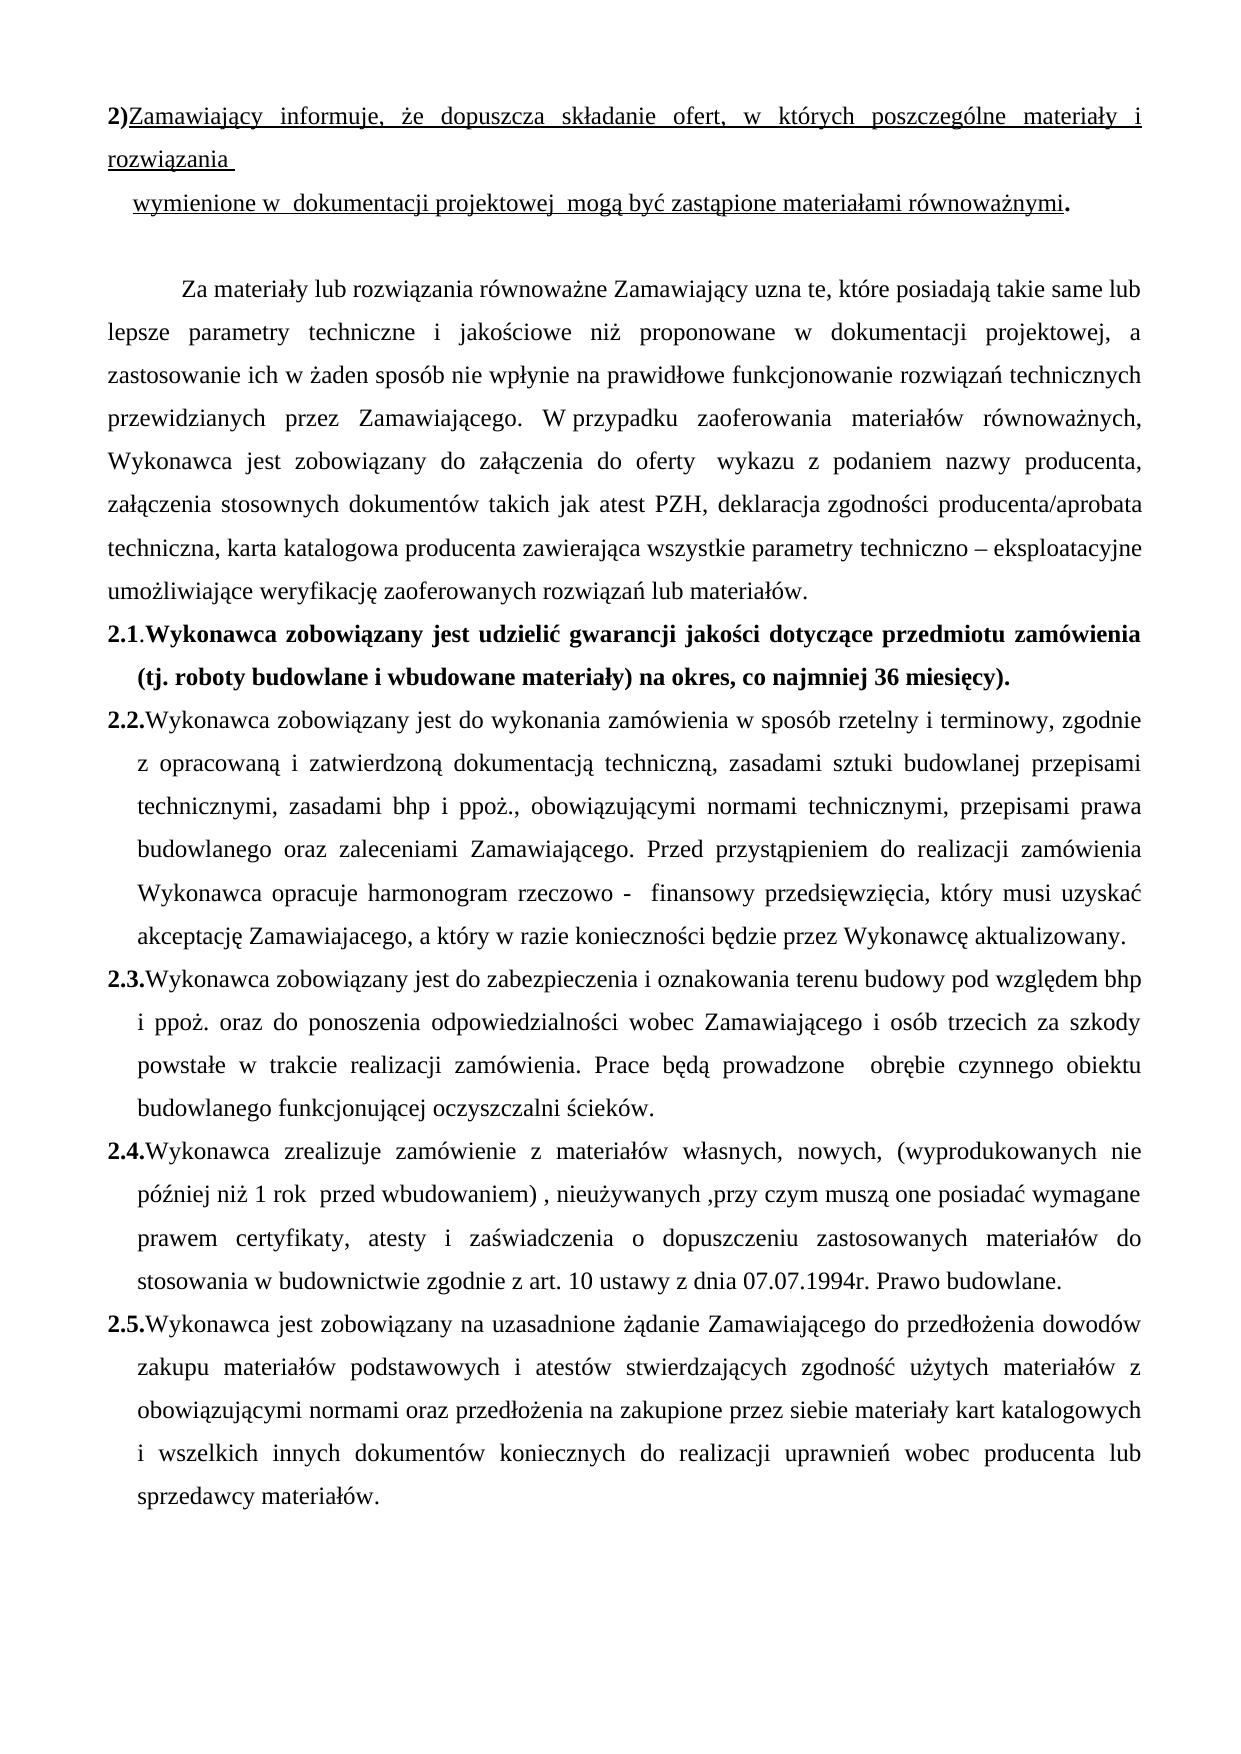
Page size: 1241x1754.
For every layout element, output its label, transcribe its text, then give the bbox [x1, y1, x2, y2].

text 2.1.Wykonawca zobowiązany jest udzielić gwarancji jakości dotyczące przedmiotu zamówienia (tj. roboty budowlane i wbudowane materiały) na okres, co najmniej 36 miesięcy). [107, 619, 1142, 691]
text 2.3.Wykonawca zobowiązany jest do zabezpieczenia i oznakowania terenu budowy pod względem bhp i ppoż. oraz do ponoszenia odpowiedzialności wobec Zamawiającego i osób trzecich za szkody powstałe w trakcie realizacji zamówienia. Prace będą prowadzone obrębie czynnego obiektu budowlanego funkcjonującej oczyszczalni ścieków. [107, 964, 1142, 1122]
text wymienione w dokumentacji projektowej mogą być zastąpione materiałami równoważnymi. [107, 188, 1142, 216]
text 2.2.Wykonawca zobowiązany jest do wykonania zamówienia w sposób rzetelny i terminowy, zgodnie z opracowaną i zatwierdzoną dokumentacją techniczną, zasadami sztuki budowlanej przepisami technicznymi, zasadami bhp i ppoż., obowiązującymi normami technicznymi, przepisami prawa budowlanego oraz zaleceniami Zamawiającego. Przed przystąpieniem do realizacji zamówienia Wykonawca opracuje harmonogram rzeczowo - finansowy przedsięwzięcia, który musi uzyskać akceptację Zamawiajacego, a który w razie konieczności będzie przez Wykonawcę aktualizowany. [107, 705, 1142, 949]
text 2.4.Wykonawca zrealizuje zamówienie z materiałów własnych, nowych, (wyprodukowanych nie później niż 1 rok przed wbudowaniem) , nieużywanych ,przy czym muszą one posiadać wymagane prawem certyfikaty, atesty i zaświadczenia o dopuszczeniu zastosowanych materiałów do stosowania w budownictwie zgodnie z art. 10 ustawy z dnia 07.07.1994r. Prawo budowlane. [107, 1136, 1142, 1294]
text Za materiały lub rozwiązania równoważne Zamawiający uzna te, które posiadają takie same lub lepsze parametry techniczne i jakościowe niż proponowane w dokumentacji projektowej, a zastosowanie ich w żaden sposób nie wpłynie na prawidłowe funkcjonowanie rozwiązań technicznych przewidzianych przez Zamawiającego. W przypadku zaoferowania materiałów równoważnych, Wykonawca jest zobowiązany do załączenia do oferty wykazu z podaniem nazwy producenta, załączenia stosownych dokumentów takich jak atest PZH, deklaracja zgodności producenta/aprobata techniczna, karta katalogowa producenta zawierająca wszystkie parametry techniczno – eksploatacyjne umożliwiające weryfikację zaoferowanych rozwiązań lub materiałów. [107, 274, 1142, 604]
text 2.5.Wykonawca jest zobowiązany na uzasadnione żądanie Zamawiającego do przedłożenia dowodów zakupu materiałów podstawowych i atestów stwierdzających zgodność użytych materiałów z obowiązującymi normami oraz przedłożenia na zakupione przez siebie materiały kart katalogowych i wszelkich innych dokumentów koniecznych do realizacji uprawnień wobec producenta lub sprzedawcy materiałów. [107, 1309, 1142, 1510]
text 2)Zamawiający informuje, że dopuszcza składanie ofert, w których poszczególne materiały i rozwiązania [107, 101, 1142, 173]
